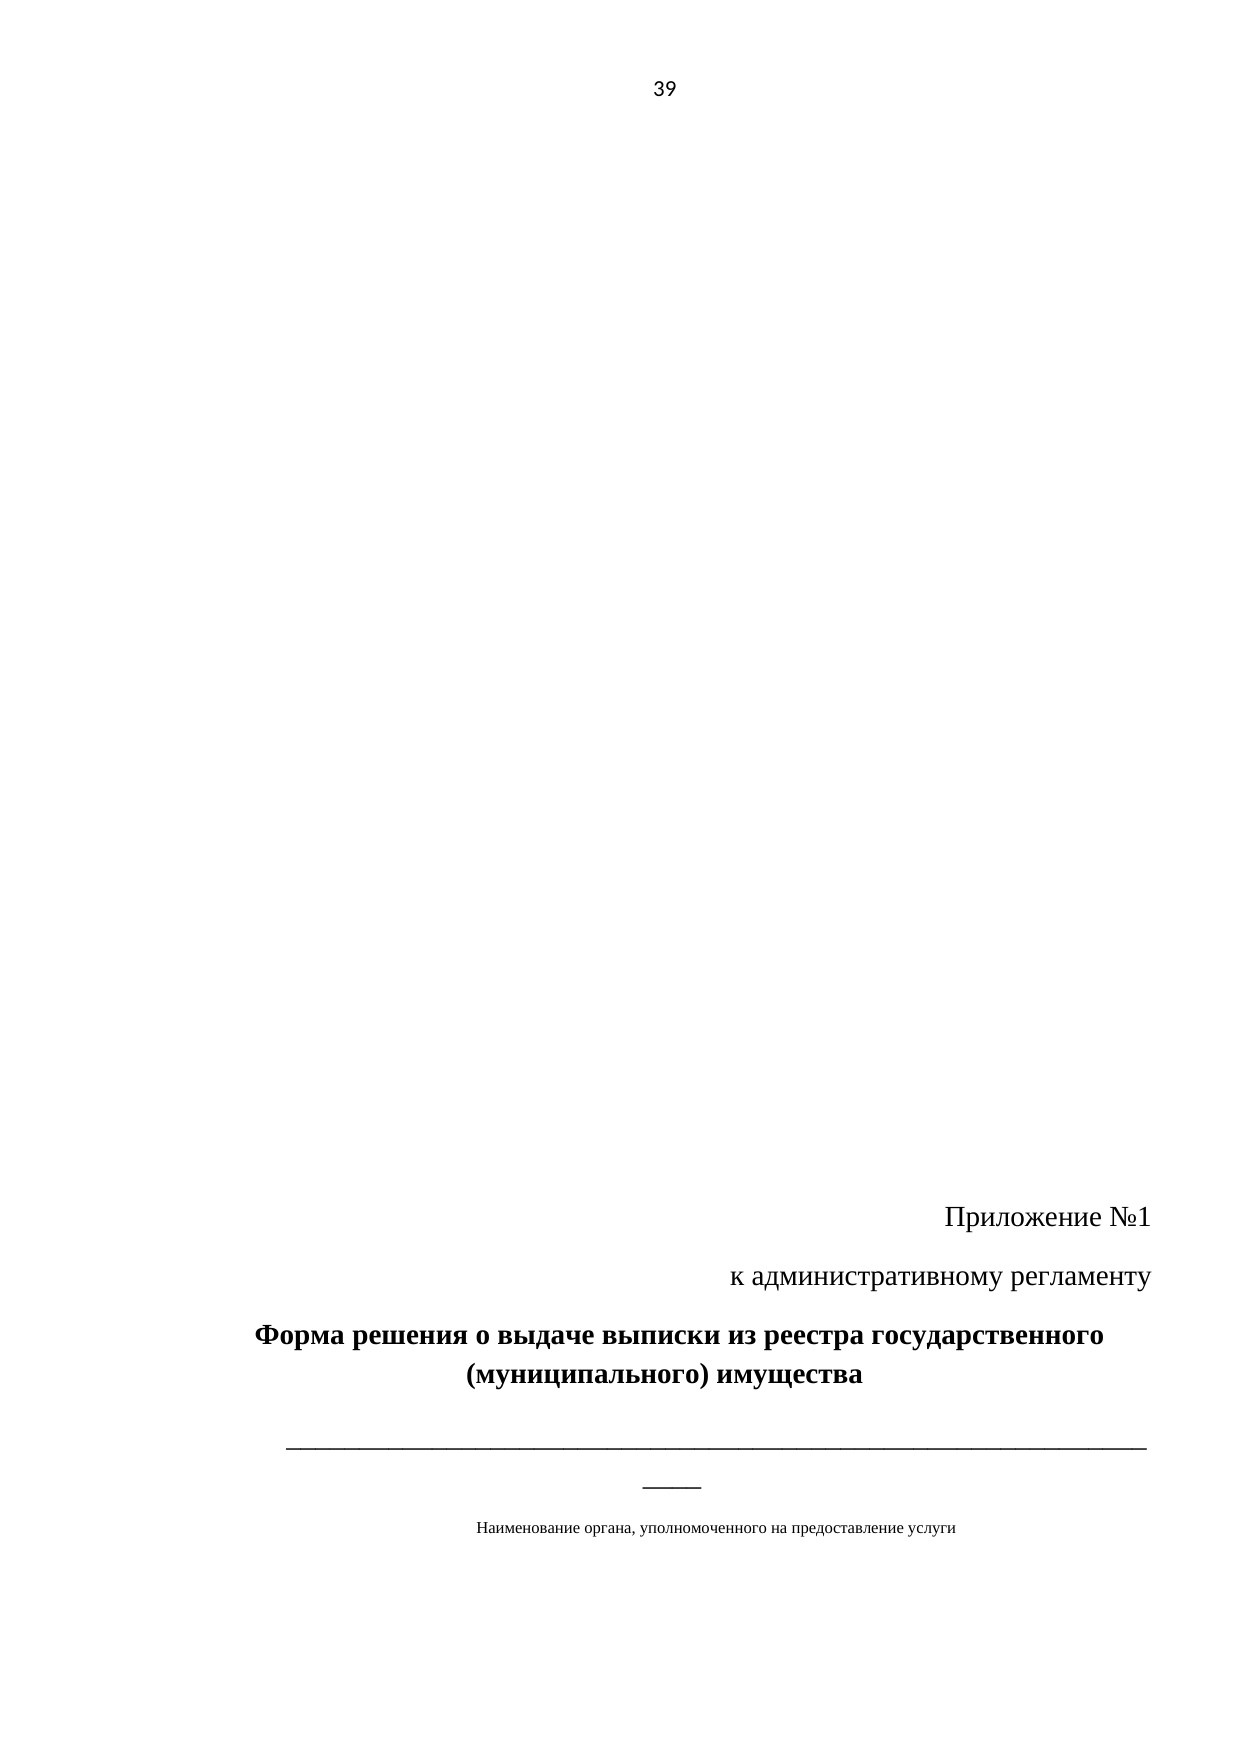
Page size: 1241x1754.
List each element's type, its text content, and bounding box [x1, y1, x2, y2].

text Наименование органа, уполномоченного на предоставление услуги [192, 1517, 1152, 1537]
text Форма решения о выдаче выписки из реестра государственного (муниципального) имущества [177, 1317, 1152, 1389]
text Приложение №1 [177, 1199, 1152, 1232]
text к административному регламенту [177, 1258, 1152, 1292]
text _______________________________________________________________ [192, 1419, 1152, 1492]
